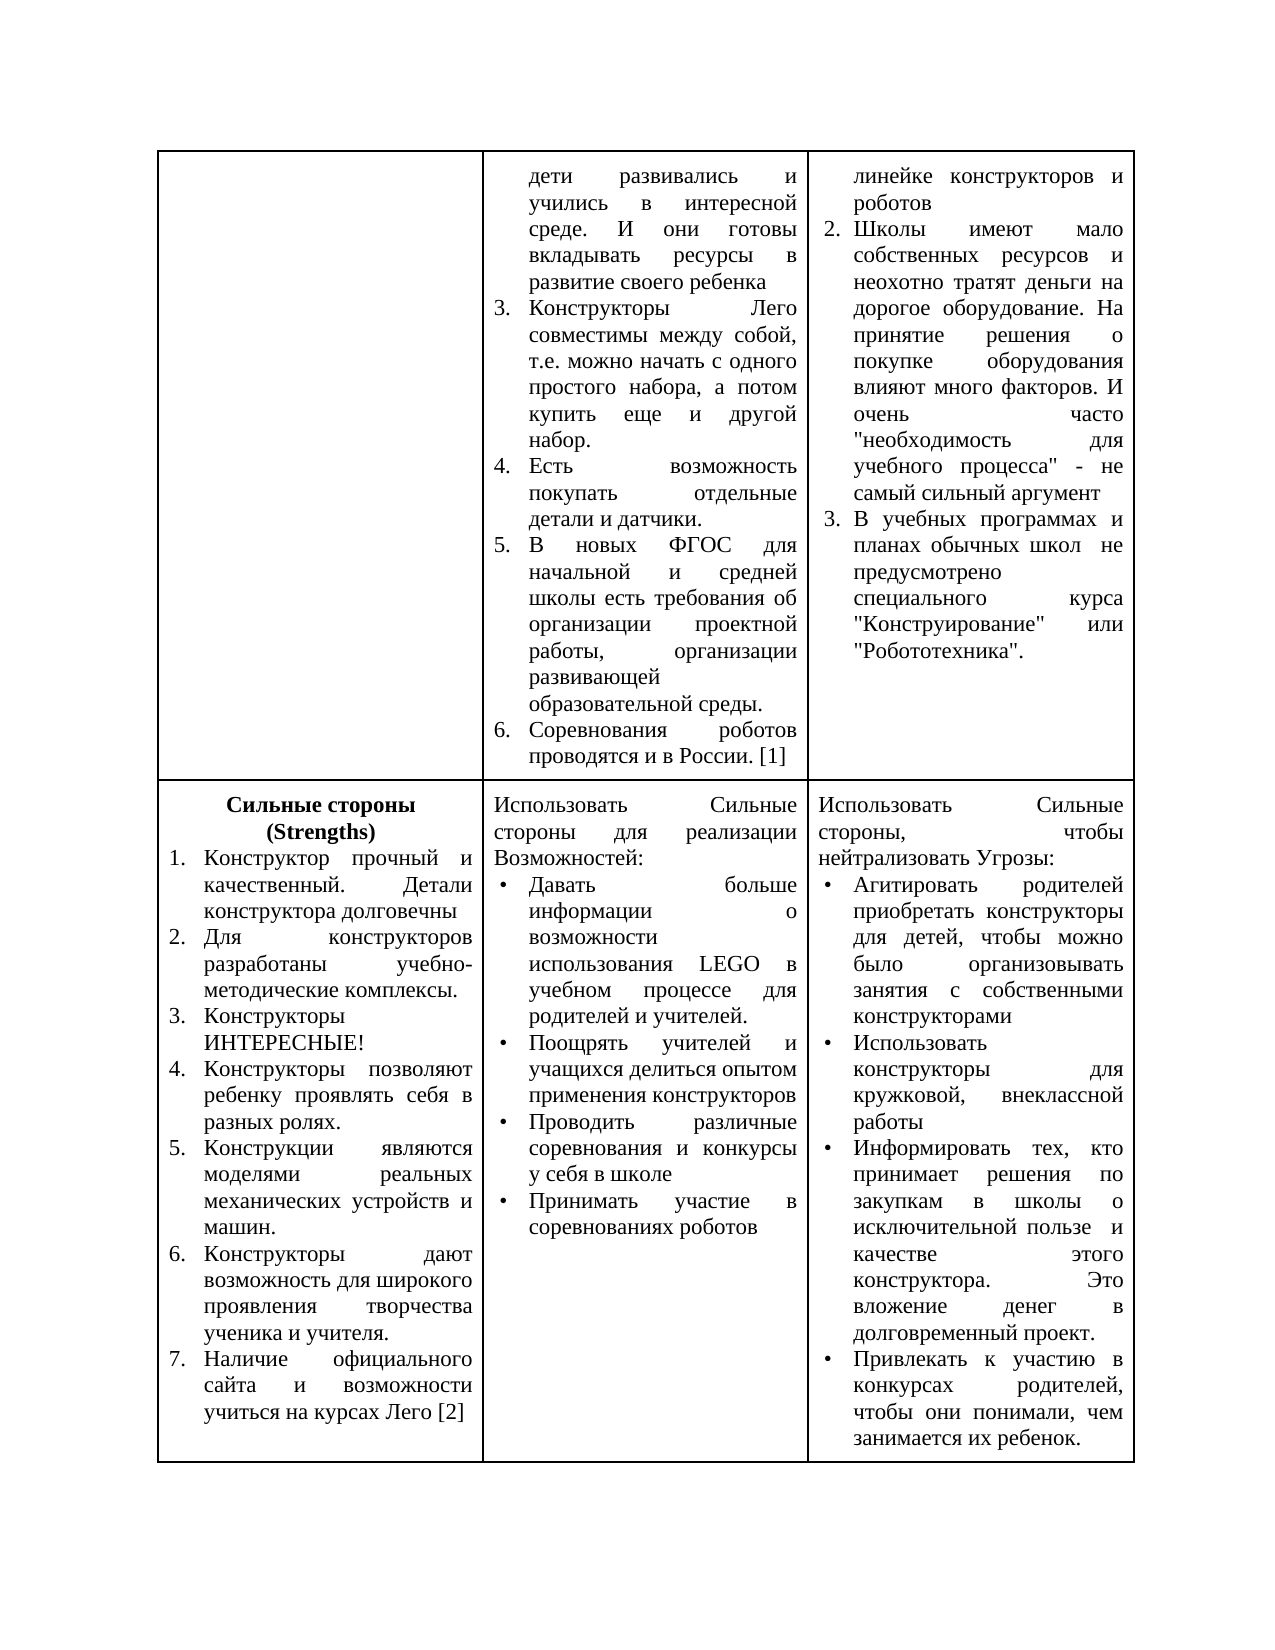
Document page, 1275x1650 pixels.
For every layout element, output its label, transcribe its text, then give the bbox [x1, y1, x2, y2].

table_cell Использовать Сильные стороны, чтобы нейтрализовать Угрозы: Агитировать родителей приобретать конструкторы для детей, чтобы можно было организовывать занятия с собственными конструкторами Использовать конструкторы для кружковой, внеклассной работы Информировать тех, кто принимает решения по закупкам в школы о исключительной пользе и качестве этого конструктора. Это вложение денег в долговременный проект. Привлекать к участию в конкурсах родителей, чтобы они понимали, чем занимается их ребенок. [809, 781, 1133, 1461]
table_cell Использовать Сильные стороны для реализации Возможностей: Давать больше информации о возможности использования LEGO в учебном процессе для родителей и учителей. Поощрять учителей и учащихся делиться опытом применения конструкторов Проводить различные соревнования и конкурсы у себя в школе Принимать участие в соревнованиях роботов [484, 781, 807, 1461]
table_cell Сильные стороны (Strengths) Конструктор прочный и качественный. Детали конструктора долговечны Для конструкторов разработаны учебно-методические комплексы. Конструкторы ИНТЕРЕСНЫЕ! Конструкторы позволяют ребенку проявлять себя в разных ролях. Конструкции являются моделями реальных механических устройств и машин. Конструкторы дают возможность для широкого проявления творчества ученика и учителя. Наличие официального сайта и возможности учиться на курсах Лего [2] [159, 781, 482, 1461]
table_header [484, 152, 807, 779]
table_header [159, 152, 482, 779]
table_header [809, 152, 1133, 779]
